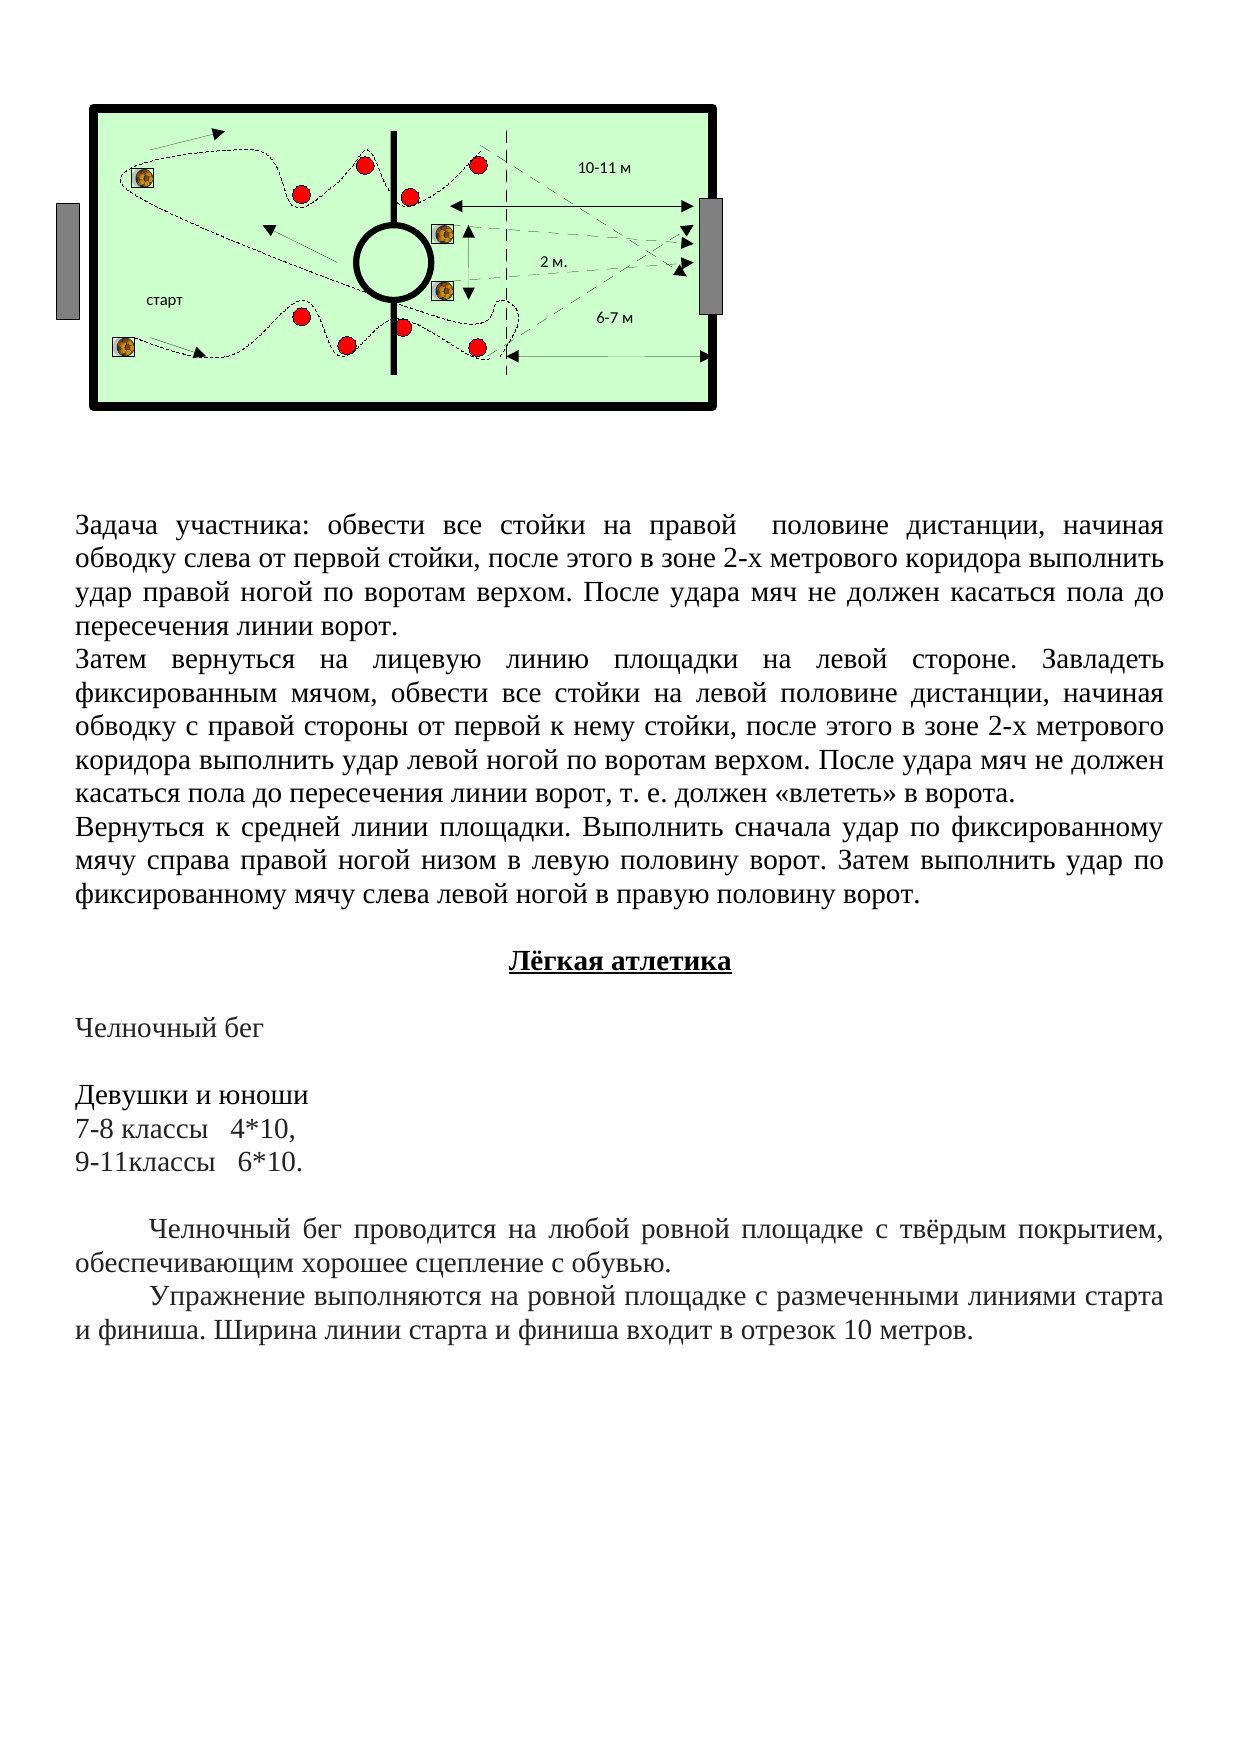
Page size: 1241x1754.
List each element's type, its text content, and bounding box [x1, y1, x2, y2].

text Вернуться к средней линии площадки. Выполнить сначала удар по фиксированному мячу справа правой ногой низом в левую половину ворот. Затем выполнить удар по фиксированному мячу слева левой ногой в правую половину ворот. [75, 809, 1165, 909]
text Упражнение выполняются на ровной площадке с размеченными линиями старта и финиша. Ширина линии старта и финиша входит в отрезок 10 метров. [75, 1278, 1165, 1346]
text Челночный бег проводится на любой ровной площадке с твёрдым покрытием, обеспечивающим хорошее сцепление с обувью. [75, 1211, 1165, 1278]
text Челночный бег [75, 1010, 1165, 1044]
text Задача участника: обвести все стойки на правой половине дистанции, начиная обводку слева от первой стойки, после этого в зоне 2-х метрового коридора выполнить удар правой ногой по воротам верхом. После удара мяч не должен касаться пола до пересечения линии ворот. [75, 507, 1165, 641]
text Девушки и юноши [75, 1077, 1165, 1111]
text Лёгкая атлетика [75, 943, 1165, 977]
text Затем вернуться на лицевую линию площадки на левой стороне. Завладеть фиксированным мячом, обвести все стойки на левой половине дистанции, начиная обводку с правой стороны от первой к нему стойки, после этого в зоне 2-х метрового коридора выполнить удар левой ногой по воротам верхом. После удара мяч не должен касаться пола до пересечения линии ворот, т. е. должен «влететь» в ворота. [75, 641, 1165, 809]
text 7-8 классы 4*10, [75, 1111, 1165, 1144]
text 9-11классы 6*10. [75, 1144, 1165, 1178]
